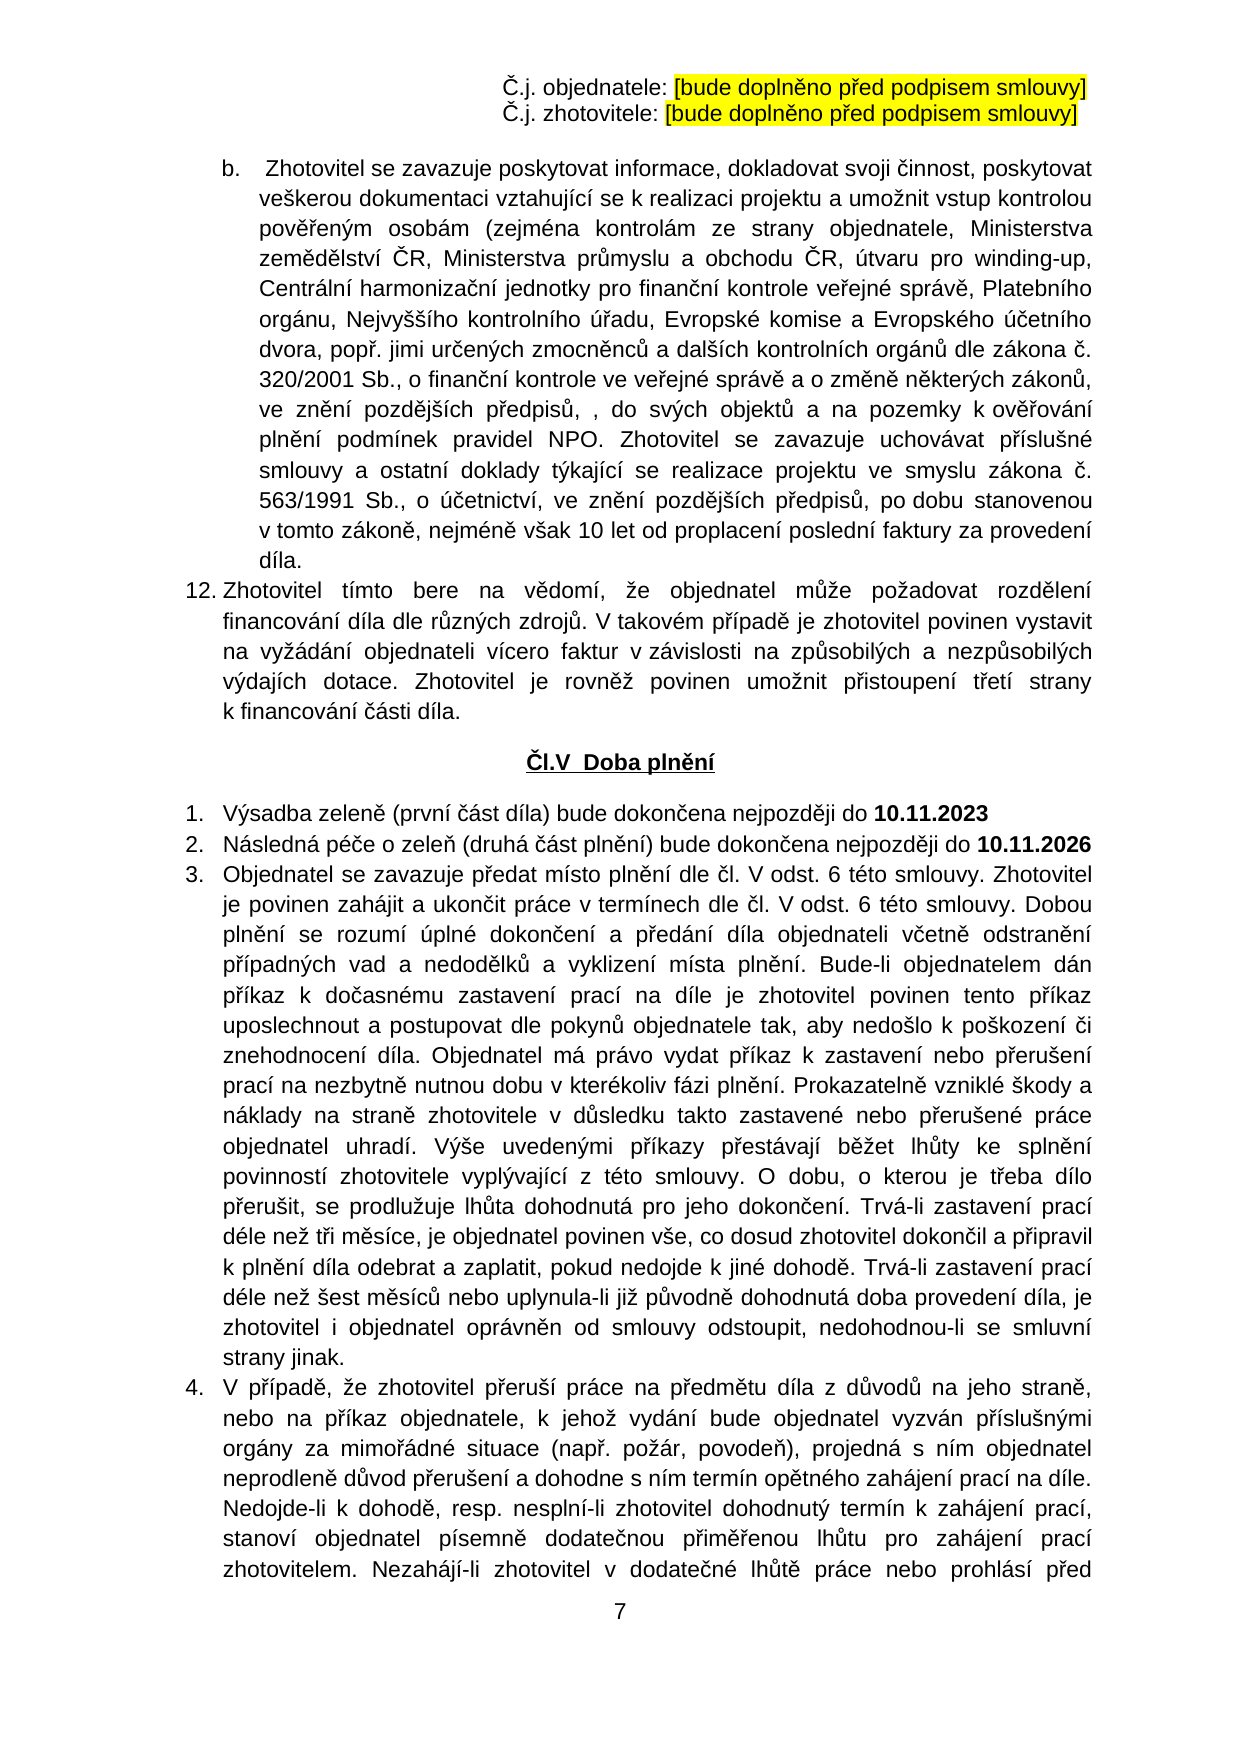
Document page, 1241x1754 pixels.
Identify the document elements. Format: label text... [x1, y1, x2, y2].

text Čl.V Doba plnění [148, 749, 1093, 776]
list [185, 1374, 1093, 1582]
list Výsadba zeleně (první část díla) bude dokončena nejpozději do 10.11.2023 [185, 800, 1093, 827]
list Zhotovitel tímto bere na vědomí, že objednatel může požadovat rozdělení financování díla dle různých zdrojů. V takovém případě je zhotovitel povinen vystavit na vyžádání objednateli vícero faktur v závislosti na způsobilých a nezpůsobilých výdajích dotace. Zhotovitel je rovněž povinen umožnit přistoupení třetí strany k financování části díla. [185, 577, 1093, 724]
list Zhotovitel se zavazuje poskytovat informace, dokladovat svoji činnost, poskytovat veškerou dokumentaci vztahující se k realizaci projektu a umožnit vstup kontrolou pověřeným osobám (zejména kontrolám ze strany objednatele, Ministerstva zemědělství ČR, Ministerstva průmyslu a obchodu ČR, útvaru pro winding-up, Centrální harmonizační jednotky pro finanční kontrole veřejné správě, Platebního orgánu, Nejvyššího kontrolního úřadu, Evropské komise a Evropského účetního dvora, popř. jimi určených zmocněnců a dalších kontrolních orgánů dle zákona č. 320/2001 Sb., o finanční kontrole ve veřejné správě a o změně některých zákonů, ve znění pozdějších předpisů, , do svých objektů a na pozemky k ověřování plnění podmínek pravidel NPO. Zhotovitel se zavazuje uchovávat příslušné smlouvy a ostatní doklady týkající se realizace projektu ve smyslu zákona č. 563/1991 Sb., o účetnictví, ve znění pozdějších předpisů, po dobu stanovenou v tomto zákoně, nejméně však 10 let od proplacení poslední faktury za provedení díla. [221, 154, 1093, 573]
list Následná péče o zeleň (druhá část plnění) bude dokončena nejpozději do 10.11.2026 [185, 831, 1093, 857]
list Objednatel se zavazuje předat místo plnění dle čl. V odst. 6 této smlouvy. Zhotovitel je povinen zahájit a ukončit práce v termínech dle čl. V odst. 6 této smlouvy. Dobou plnění se rozumí úplné dokončení a předání díla objednateli včetně odstranění případných vad a nedodělků a vyklizení místa plnění. Bude-li objednatelem dán příkaz k dočasnému zastavení prací na díle je zhotovitel povinen tento příkaz uposlechnout a postupovat dle pokynů objednatele tak, aby nedošlo k poškození či znehodnocení díla. Objednatel má právo vydat příkaz k zastavení nebo přerušení prací na nezbytně nutnou dobu v kterékoliv fázi plnění. Prokazatelně vzniklé škody a náklady na straně zhotovitele v důsledku takto zastavené nebo přerušené práce objednatel uhradí. Výše uvedenými příkazy přestávají běžet lhůty ke splnění povinností zhotovitele vyplývající z této smlouvy. O dobu, o kterou je třeba dílo přerušit, se prodlužuje lhůta dohodnutá pro jeho dokončení. Trvá-li zastavení prací déle než tři měsíce, je objednatel povinen vše, co dosud zhotovitel dokončil a připravil k plnění díla odebrat a zaplatit, pokud nedojde k jiné dohodě. Trvá-li zastavení prací déle než šest měsíců nebo uplynula-li již původně dohodnutá doba provedení díla, je zhotovitel i objednatel oprávněn od smlouvy odstoupit, nedohodnou-li se smluvní strany jinak. [185, 861, 1093, 1370]
